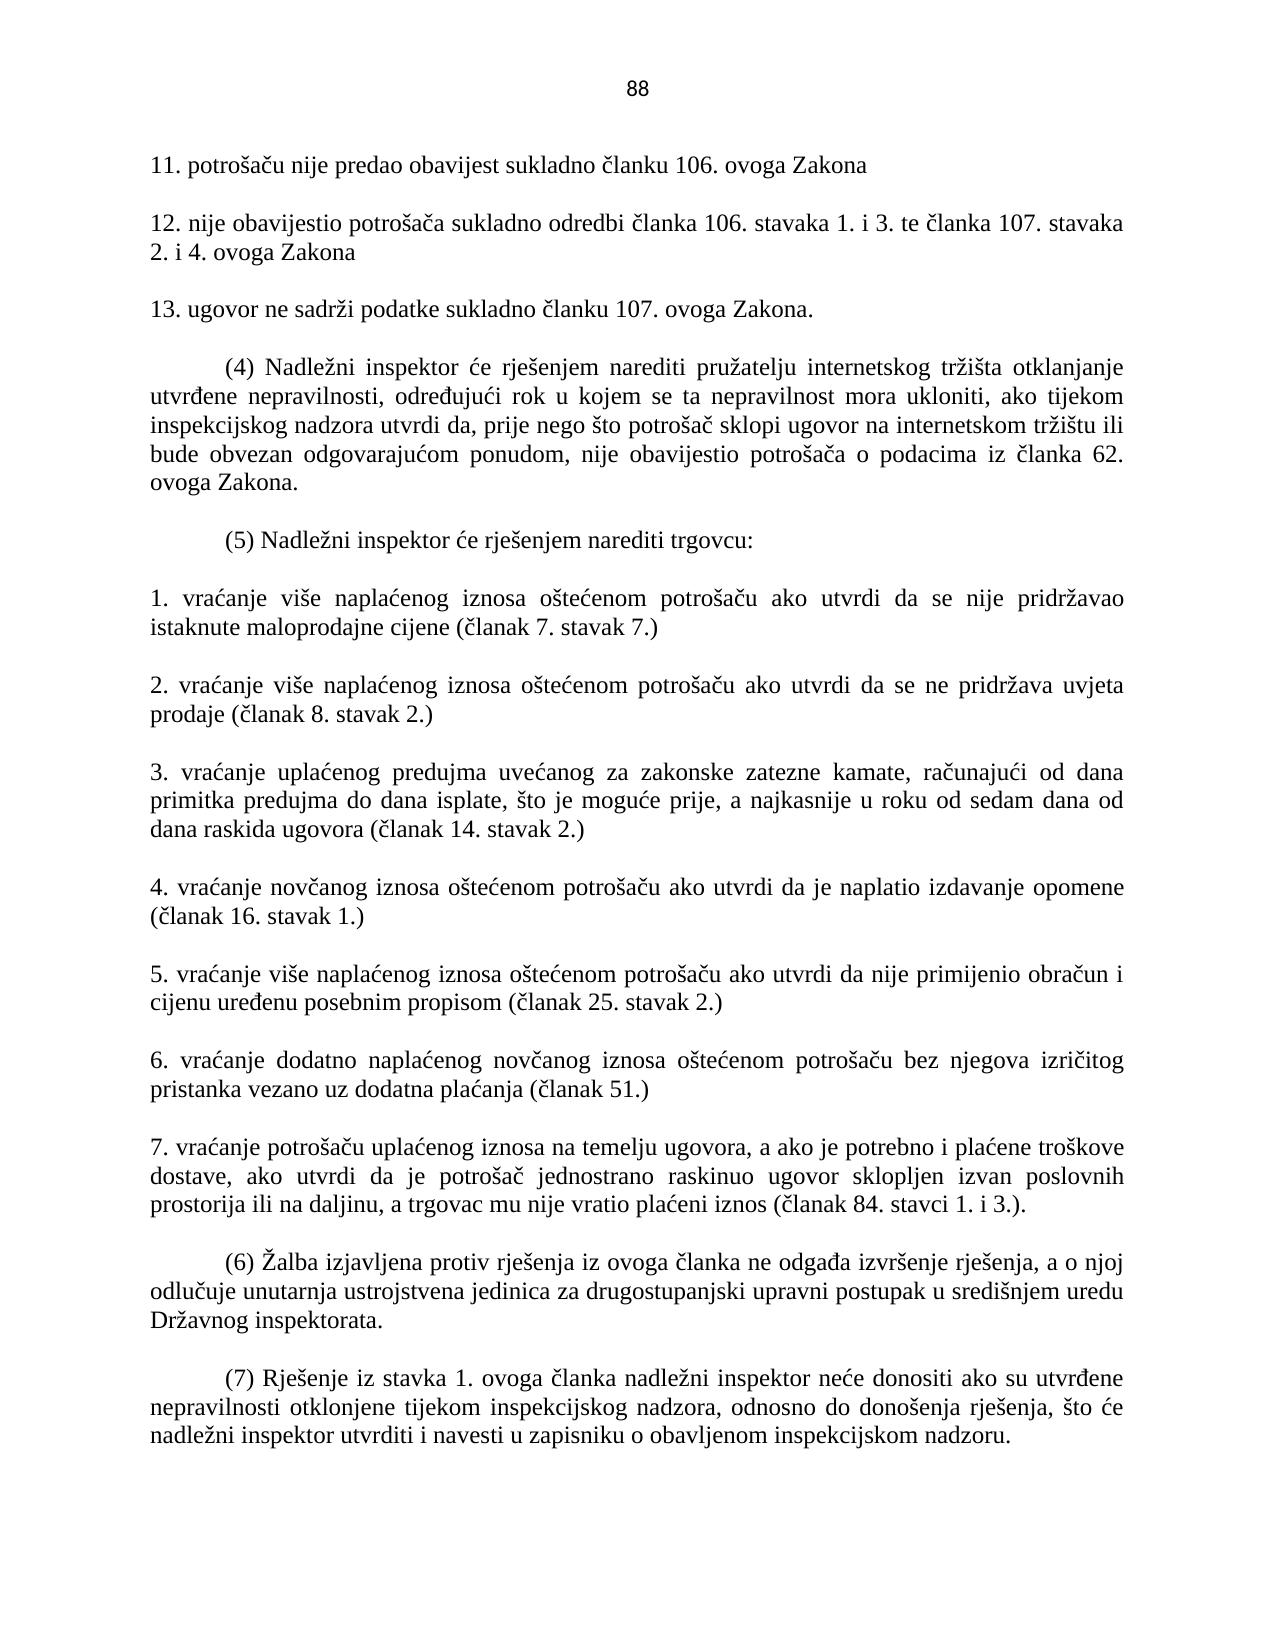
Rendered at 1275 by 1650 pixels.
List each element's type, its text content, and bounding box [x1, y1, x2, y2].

text 13. ugovor ne sadrži podatke sukladno članku 107. ovoga Zakona. [150, 294, 1125, 323]
text (4) Nadležni inspektor će rješenjem narediti pružatelju internetskog tržišta otklanjanje utvrđene nepravilnosti, određujući rok u kojem se ta nepravilnost mora ukloniti, ako tijekom inspekcijskog nadzora utvrdi da, prije nego što potrošač sklopi ugovor na internetskom tržištu ili bude obvezan odgovarajućom ponudom, nije obavijestio potrošača o podacima iz članka 62. ovoga Zakona. [150, 352, 1125, 496]
text 11. potrošaču nije predao obavijest sukladno članku 106. ovoga Zakona [150, 150, 1125, 179]
text 5. vraćanje više naplaćenog iznosa oštećenom potrošaču ako utvrdi da nije primijenio obračun i cijenu uređenu posebnim propisom (članak 25. stavak 2.) [150, 959, 1125, 1016]
text 7. vraćanje potrošaču uplaćenog iznosa na temelju ugovora, a ako je potrebno i plaćene troškove dostave, ako utvrdi da je potrošač jednostrano raskinuo ugovor sklopljen izvan poslovnih prostorija ili na daljinu, a trgovac mu nije vratio plaćeni iznos (članak 84. stavci 1. i 3.). [150, 1132, 1125, 1218]
text 4. vraćanje novčanog iznosa oštećenom potrošaču ako utvrdi da je naplatio izdavanje opomene (članak 16. stavak 1.) [150, 872, 1125, 929]
text 12. nije obavijestio potrošača sukladno odredbi članka 106. stavaka 1. i 3. te članka 107. stavaka 2. i 4. ovoga Zakona [150, 208, 1125, 265]
text 2. vraćanje više naplaćenog iznosa oštećenom potrošaču ako utvrdi da se ne pridržava uvjeta prodaje (članak 8. stavak 2.) [150, 670, 1125, 727]
text (6) Žalba izjavljena protiv rješenja iz ovoga članka ne odgađa izvršenje rješenja, a o njoj odlučuje unutarnja ustrojstvena jedinica za drugostupanjski upravni postupak u središnjem uredu Državnog inspektorata. [150, 1247, 1125, 1334]
text 6. vraćanje dodatno naplaćenog novčanog iznosa oštećenom potrošaču bez njegova izričitog pristanka vezano uz dodatna plaćanja (članak 51.) [150, 1045, 1125, 1103]
text (7) Rješenje iz stavka 1. ovoga članka nadležni inspektor neće donositi ako su utvrđene nepravilnosti otklonjene tijekom inspekcijskog nadzora, odnosno do donošenja rješenja, što će nadležni inspektor utvrditi i navesti u zapisniku o obavljenom inspekcijskom nadzoru. [150, 1363, 1125, 1449]
text 3. vraćanje uplaćenog predujma uvećanog za zakonske zatezne kamate, računajući od dana primitka predujma do dana isplate, što je moguće prije, a najkasnije u roku od sedam dana od dana raskida ugovora (članak 14. stavak 2.) [150, 757, 1125, 843]
text (5) Nadležni inspektor će rješenjem narediti trgovcu: [150, 525, 1125, 554]
text 1. vraćanje više naplaćenog iznosa oštećenom potrošaču ako utvrdi da se nije pridržavao istaknute maloprodajne cijene (članak 7. stavak 7.) [150, 583, 1125, 641]
